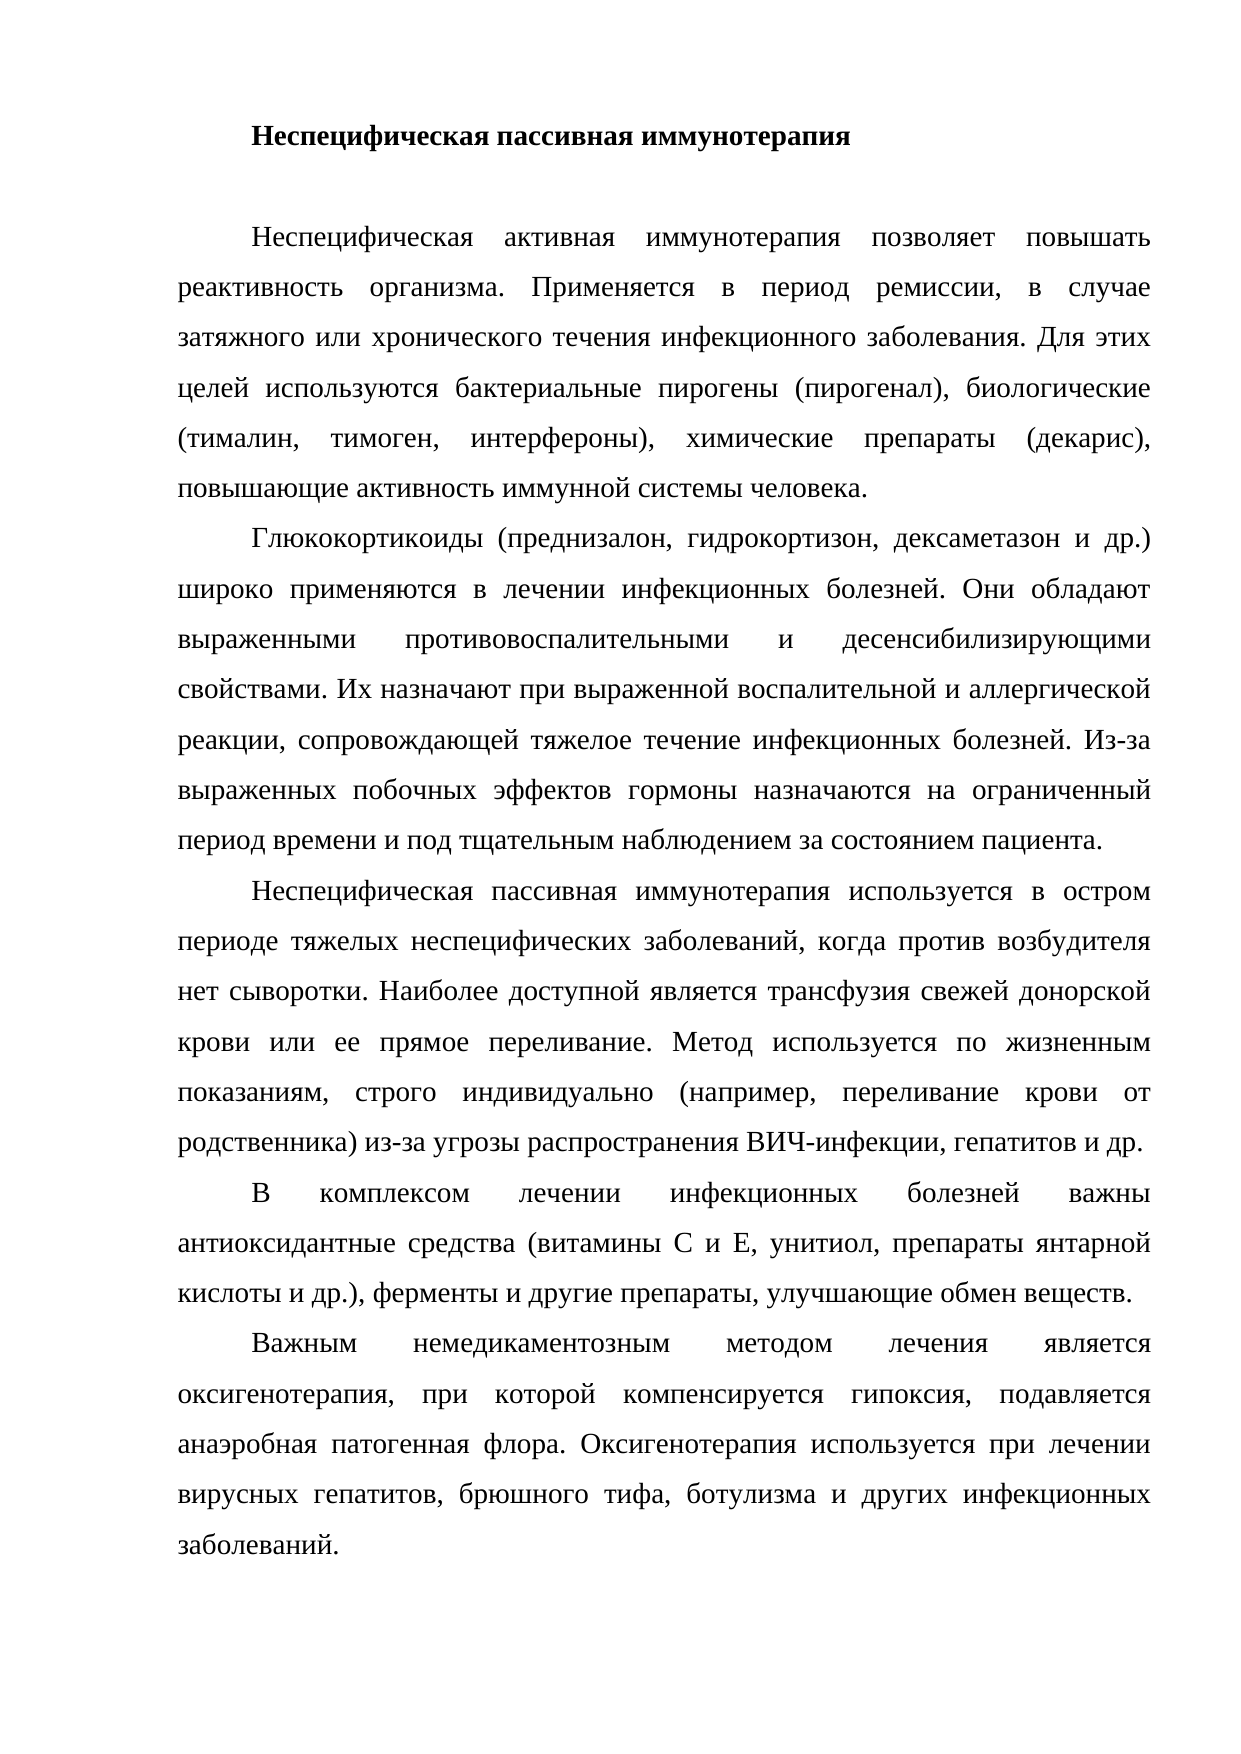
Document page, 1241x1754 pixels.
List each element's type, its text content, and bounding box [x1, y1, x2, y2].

text Неспецифическая активная иммунотерапия позволяет повышать реактивность организма. Применяется в период ремиссии, в случае затяжного или хронического течения инфекционного заболевания. Для этих целей используются бактериальные пирогены (пирогенал), биологические (тималин, тимоген, интерфероны), химические препараты (декарис), повышающие активность иммунной системы человека. [177, 219, 1152, 504]
text Глюкокортикоиды (преднизалон, гидрокортизон, дексаметазон и др.) широко применяются в лечении инфекционных болезней. Они обладают выраженными противовоспалительными и десенсибилизирующими свойствами. Их назначают при выраженной воспалительной и аллергической реакции, сопровождающей тяжелое течение инфекционных болезней. Из-за выраженных побочных эффектов гормоны назначаются на ограниченный период времени и под тщательным наблюдением за состоянием пациента. [177, 521, 1152, 856]
text Неспецифическая пассивная иммунотерапия [177, 118, 1152, 152]
text Важным немедикаментозным методом лечения является оксигенотерапия, при которой компенсируется гипоксия, подавляется анаэробная патогенная флора. Оксигенотерапия используется при лечении вирусных гепатитов, брюшного тифа, ботулизма и других инфекционных заболеваний. [177, 1326, 1152, 1560]
text В комплексом лечении инфекционных болезней важны антиоксидантные средства (витамины С и Е, унитиол, препараты янтарной кислоты и др.), ферменты и другие препараты, улучшающие обмен веществ. [177, 1175, 1152, 1309]
text Неспецифическая пассивная иммунотерапия используется в остром периоде тяжелых неспецифических заболеваний, когда против возбудителя нет сыворотки. Наиболее доступной является трансфузия свежей донорской крови или ее прямое переливание. Метод используется по жизненным показаниям, строго индивидуально (например, переливание крови от родственника) из-за угрозы распространения ВИЧ-инфекции, гепатитов и др. [177, 873, 1152, 1158]
